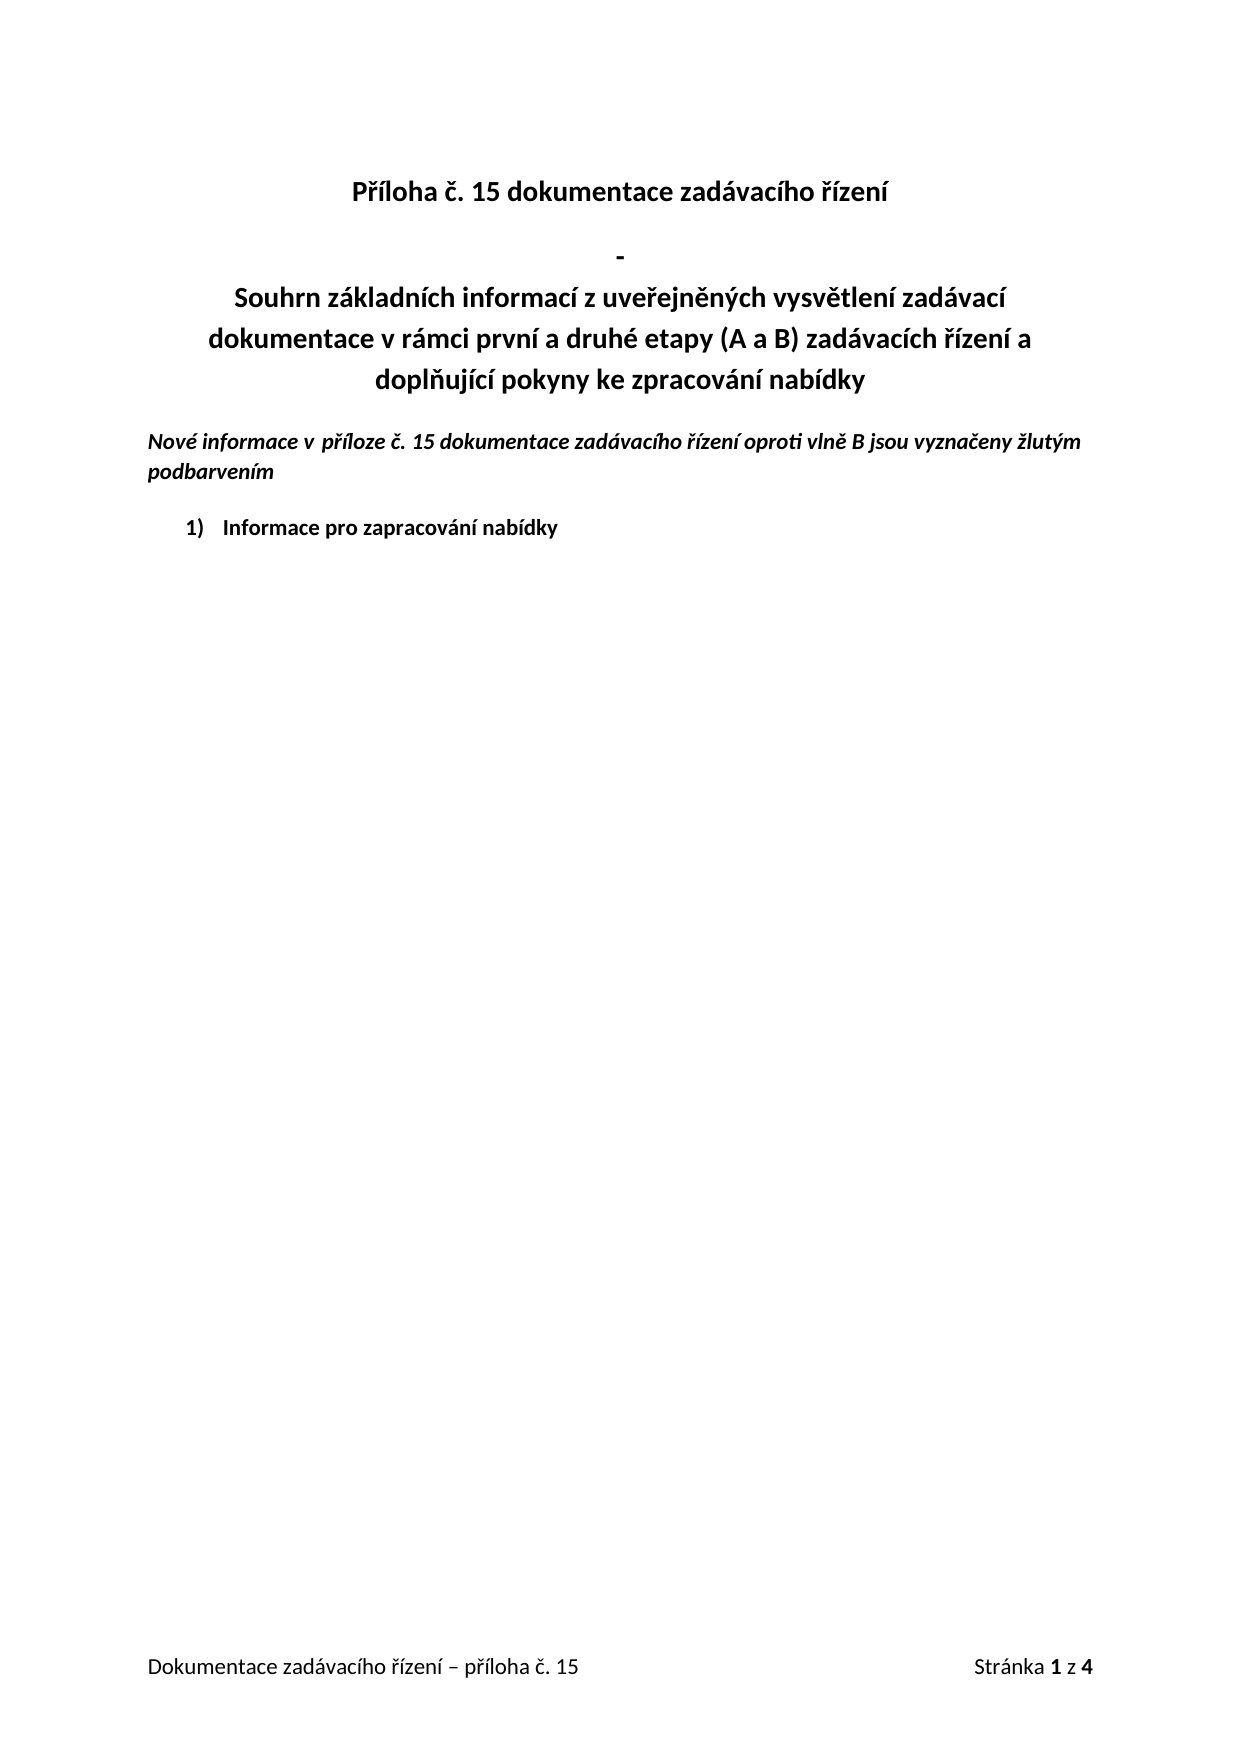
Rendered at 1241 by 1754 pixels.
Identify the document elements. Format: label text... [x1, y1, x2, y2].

text Příloha č. 15 dokumentace zadávacího řízení [148, 173, 1093, 208]
text - [148, 238, 1093, 274]
list Informace pro zapracování nabídky [185, 513, 1093, 541]
text Souhrn základních informací z uveřejněných vysvětlení zadávací dokumentace v rámci první a druhé etapy (A a B) zadávacích řízení a doplňující pokyny ke zpracování nabídky [148, 279, 1093, 397]
text Nové informace v příloze č. 15 dokumentace zadávacího řízení oproti vlně B jsou vyznačeny žlutým podbarvením [148, 427, 1093, 486]
